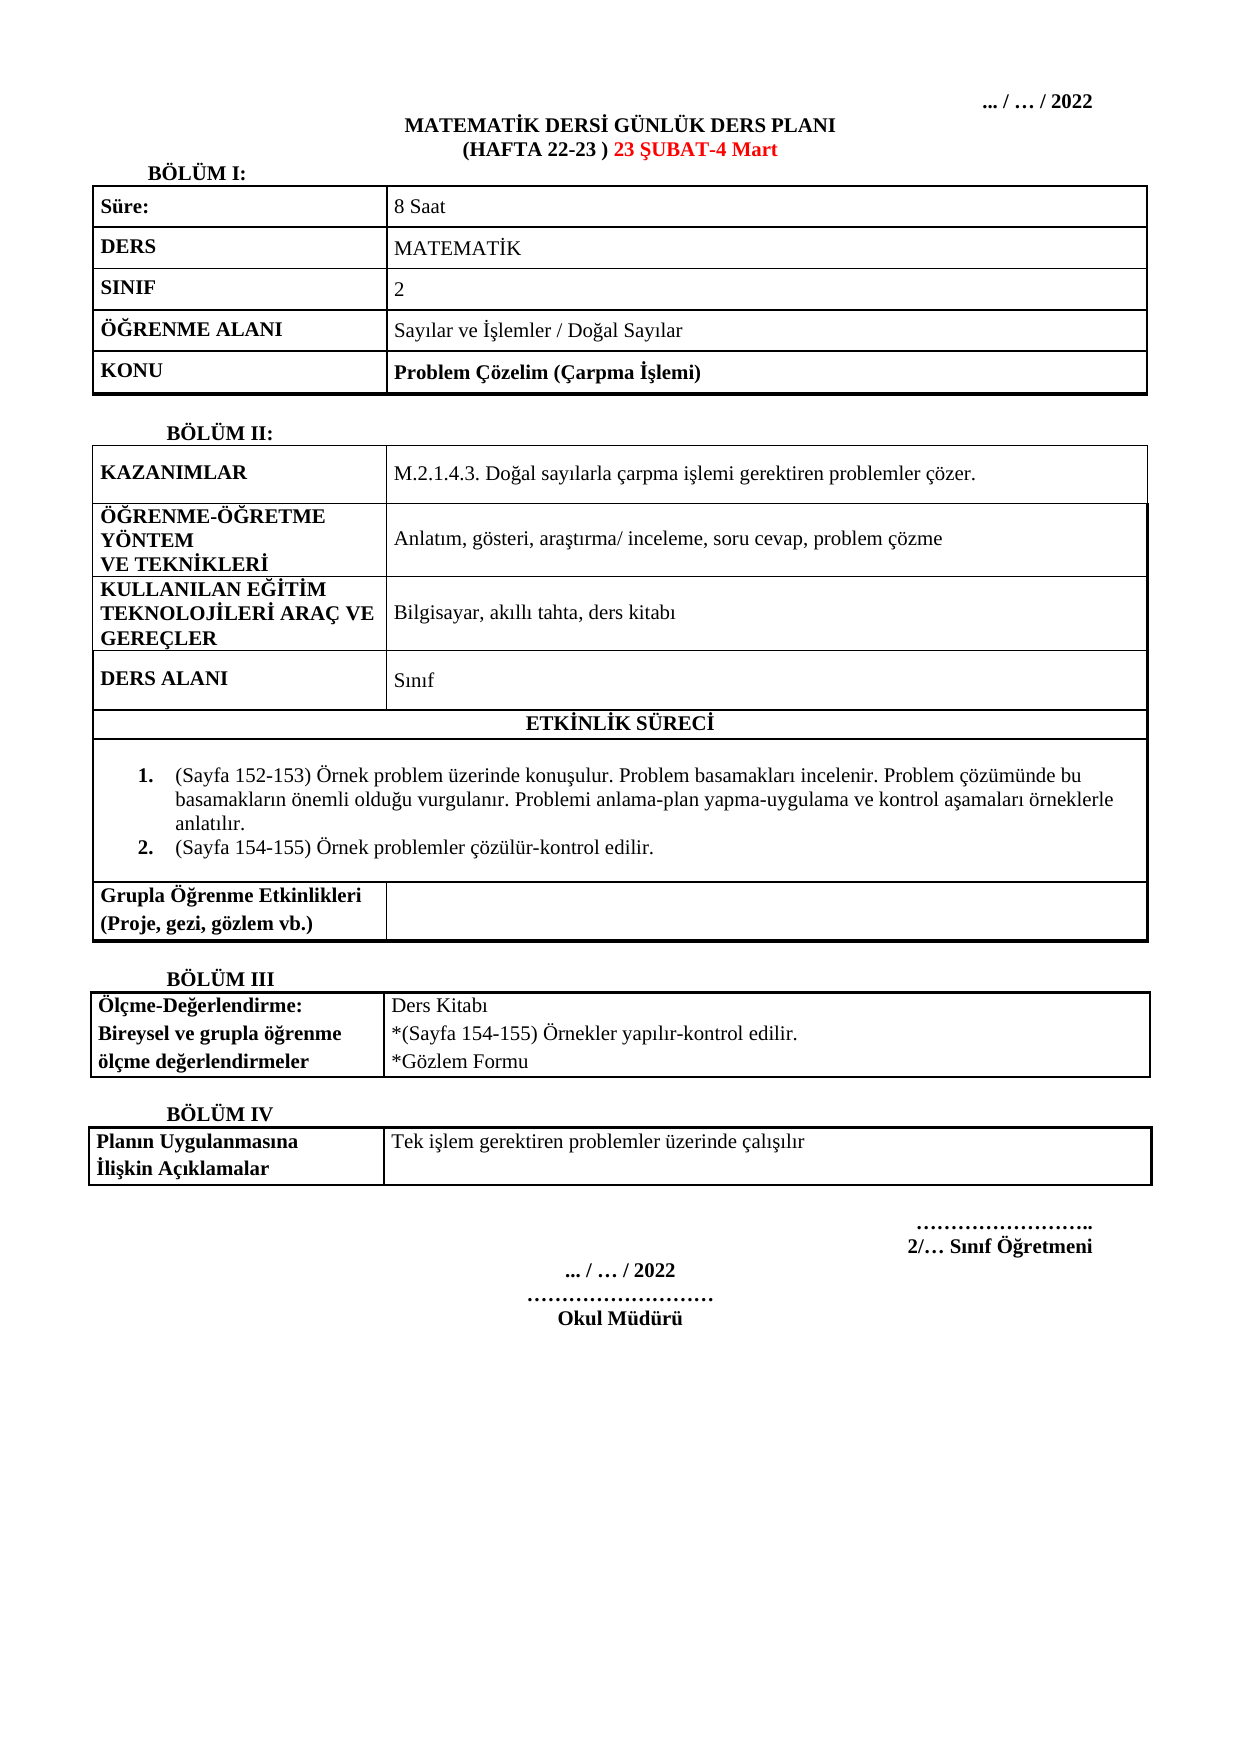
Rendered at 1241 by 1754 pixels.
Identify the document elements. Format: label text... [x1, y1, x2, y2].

table_cell Problem Çözelim (Çarpma İşlemi) [388, 352, 1146, 392]
table_header Süre: [94, 187, 386, 226]
text ... / … / 2022 [148, 1258, 1092, 1282]
table_cell (Sayfa 152-153) Örnek problem üzerinde konuşulur. Problem basamakları incelenir. Problem çözümünde bu basamakların önemli olduğu vurgulanır. Problemi anlama-plan yapma-uygulama ve kontrol aşamaları örneklerle anlatılır. (Sayfa 154-155) Örnek problemler çözülür-kontrol edilir. [94, 740, 1146, 881]
table_header Ölçme-Değerlendirme: Bireysel ve grupla öğrenme ölçme değerlendirmeler [92, 994, 383, 1076]
table_header Ders Kitabı *(Sayfa 154-155) Örnekler yapılır-kontrol edilir. *Gözlem Formu [385, 994, 1149, 1076]
subtitle BÖLÜM IV [148, 1102, 1092, 1126]
subtitle BÖLÜM III [148, 967, 1092, 991]
text (HAFTA 22-23 ) 23 ŞUBAT-4 Mart [148, 137, 1092, 161]
text BÖLÜM I: [148, 161, 1092, 185]
text MATEMATİK DERSİ GÜNLÜK DERS PLANI [148, 113, 1092, 137]
table_cell Sınıf [387, 651, 1146, 709]
table_cell Bilgisayar, akıllı tahta, ders kitabı [387, 577, 1146, 649]
table_cell 2 [388, 269, 1146, 309]
text 2/… Sınıf Öğretmeni [148, 1234, 1092, 1258]
table_cell Anlatım, gösteri, araştırma/ inceleme, soru cevap, problem çözme [387, 504, 1146, 576]
table_cell KONU [94, 352, 386, 392]
text ……………………… [148, 1282, 1092, 1306]
table_header Tek işlem gerektiren problemler üzerinde çalışılır [385, 1129, 1150, 1184]
table_cell DERS [94, 228, 386, 268]
table_cell MATEMATİK [388, 228, 1146, 268]
table_header M.2.1.4.3. Doğal sayılarla çarpma işlemi gerektiren problemler çözer. [387, 446, 1147, 503]
text …………………….. [148, 1210, 1092, 1234]
text ... / … / 2022 [148, 89, 1092, 113]
table_cell [387, 883, 1146, 938]
table_cell ÖĞRENME-ÖĞRETME YÖNTEM VE TEKNİKLERİ [93, 504, 386, 576]
text Okul Müdürü [148, 1306, 1092, 1330]
table_header Planın Uygulanmasına İlişkin Açıklamalar [90, 1129, 383, 1184]
table_cell KULLANILAN EĞİTİM TEKNOLOJİLERİ ARAÇ VE GEREÇLER [93, 577, 386, 649]
table_header 8 Saat [388, 187, 1146, 226]
text BÖLÜM II: [148, 420, 1092, 444]
table_cell Sayılar ve İşlemler / Doğal Sayılar [388, 311, 1146, 350]
table_cell DERS ALANI [94, 651, 386, 709]
table_cell ÖĞRENME ALANI [94, 311, 386, 350]
table_header KAZANIMLAR [93, 446, 386, 503]
table_cell SINIF [94, 269, 386, 309]
table_cell Grupla Öğrenme Etkinlikleri (Proje, gezi, gözlem vb.) [94, 883, 386, 938]
table_cell ETKİNLİK SÜRECİ [94, 711, 1146, 738]
